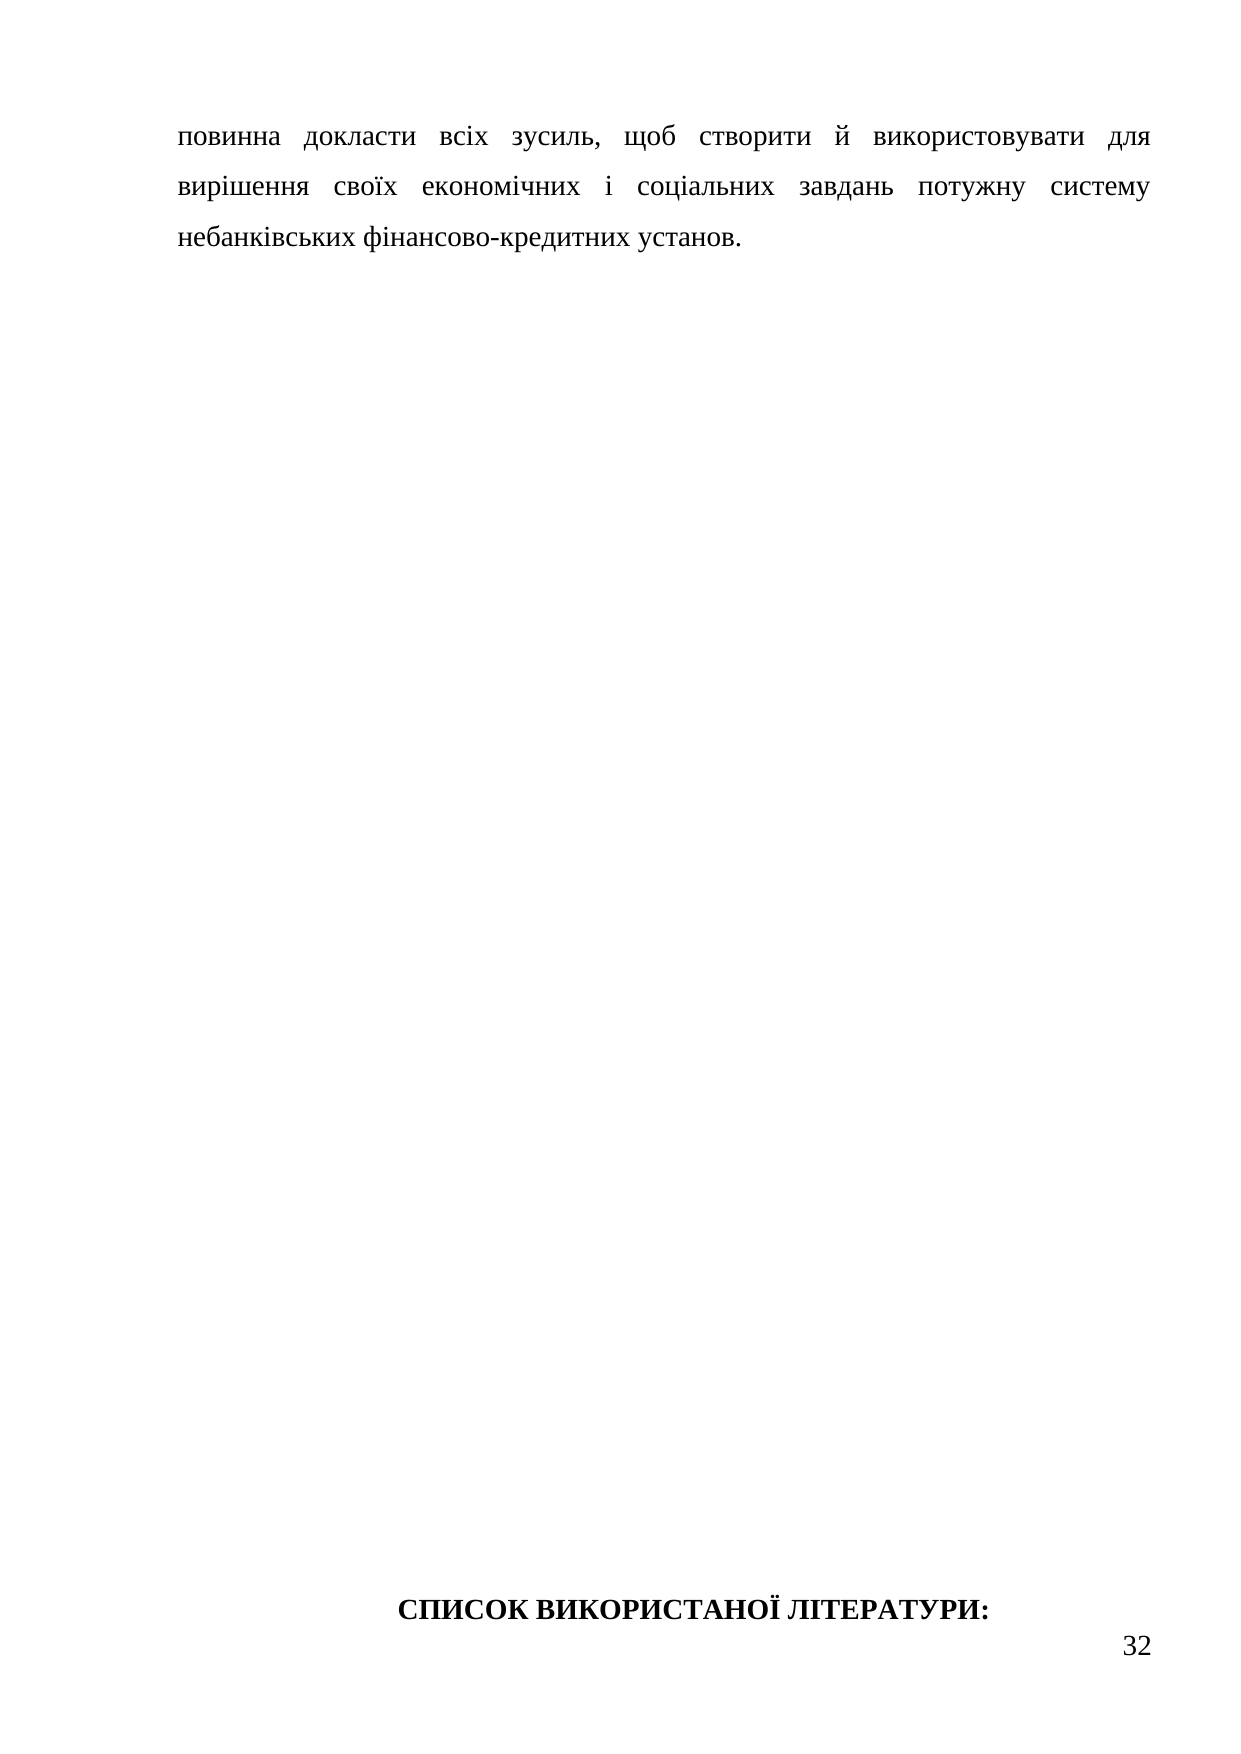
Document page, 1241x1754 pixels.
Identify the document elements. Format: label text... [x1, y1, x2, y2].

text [177, 118, 1152, 252]
text СПИСОК ВИКОРИСТАНОЇ ЛІТЕРАТУРИ: [177, 1592, 1152, 1625]
